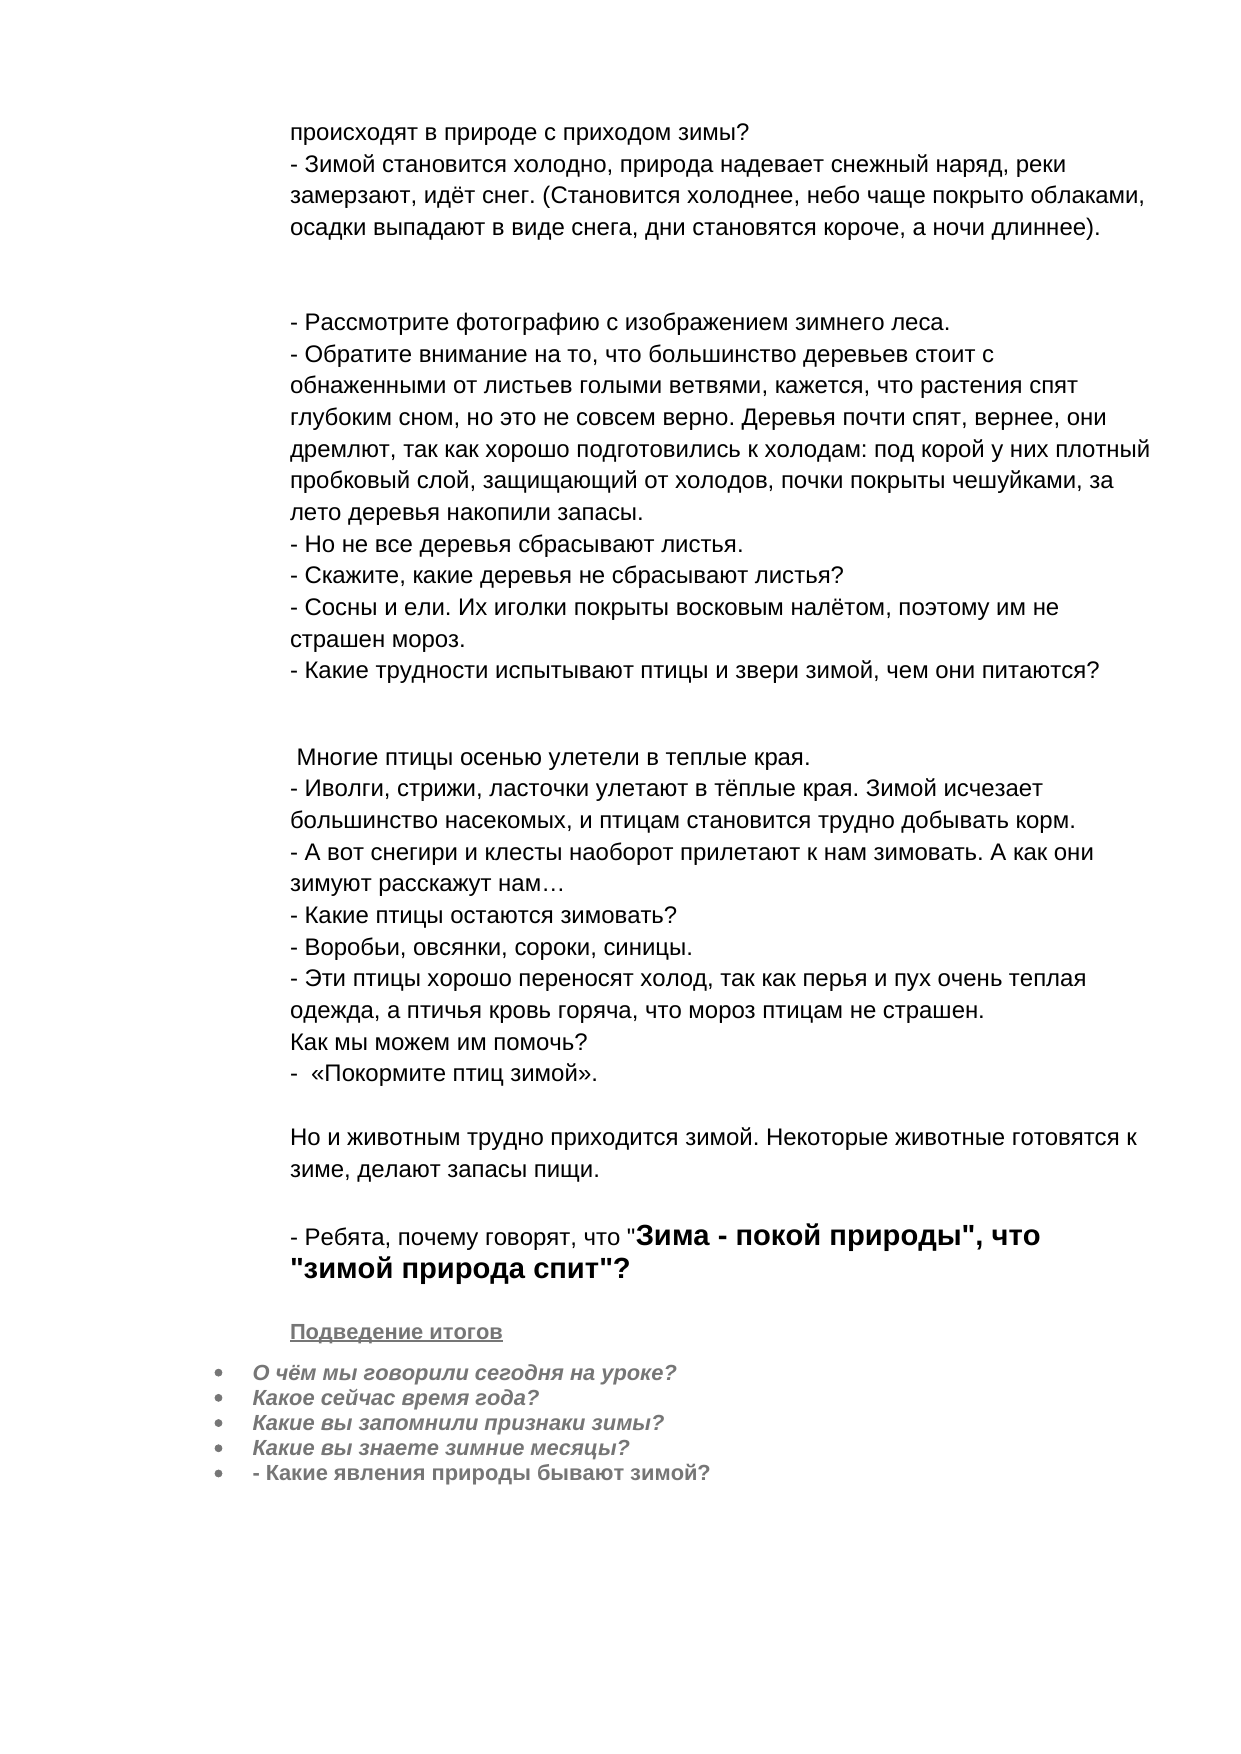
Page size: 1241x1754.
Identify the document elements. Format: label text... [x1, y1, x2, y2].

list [290, 118, 1152, 684]
list Какие вы запомнили признаки зимы? [215, 1410, 1152, 1435]
list - Какие явления природы бывают зимой? [215, 1460, 1152, 1486]
list Но и животным трудно приходится зимой. Некоторые животные готовятся к зиме, делают запасы пищи. [290, 1123, 1152, 1182]
list - Ребята, почему говорят, что "Зима - покой природы", что "зимой природа спит"? Подведение итогов [290, 1218, 1152, 1344]
list О чём мы говорили сегодня на уроке? [215, 1359, 1152, 1385]
list Какие вы знаете зимние месяцы? [215, 1435, 1152, 1460]
list Какое сейчас время года? [215, 1385, 1152, 1410]
list Многие птицы осенью улетели в теплые края. - Иволги, стрижи, ласточки улетают в тёплые края. Зимой исчезает большинство насекомых, и птицам становится трудно добывать корм. - А вот снегири и клесты наоборот прилетают к нам зимовать. А как они зимуют расскажут нам… - Какие птицы остаются зимовать? - Воробьи, овсянки, сороки, синицы. - Эти птицы хорошо переносят холод, так как перья и пух очень теплая одежда, а птичья кровь горяча, что мороз птицам не страшен. Как мы можем им помочь? - «Покормите птиц зимой». [290, 742, 1152, 1119]
